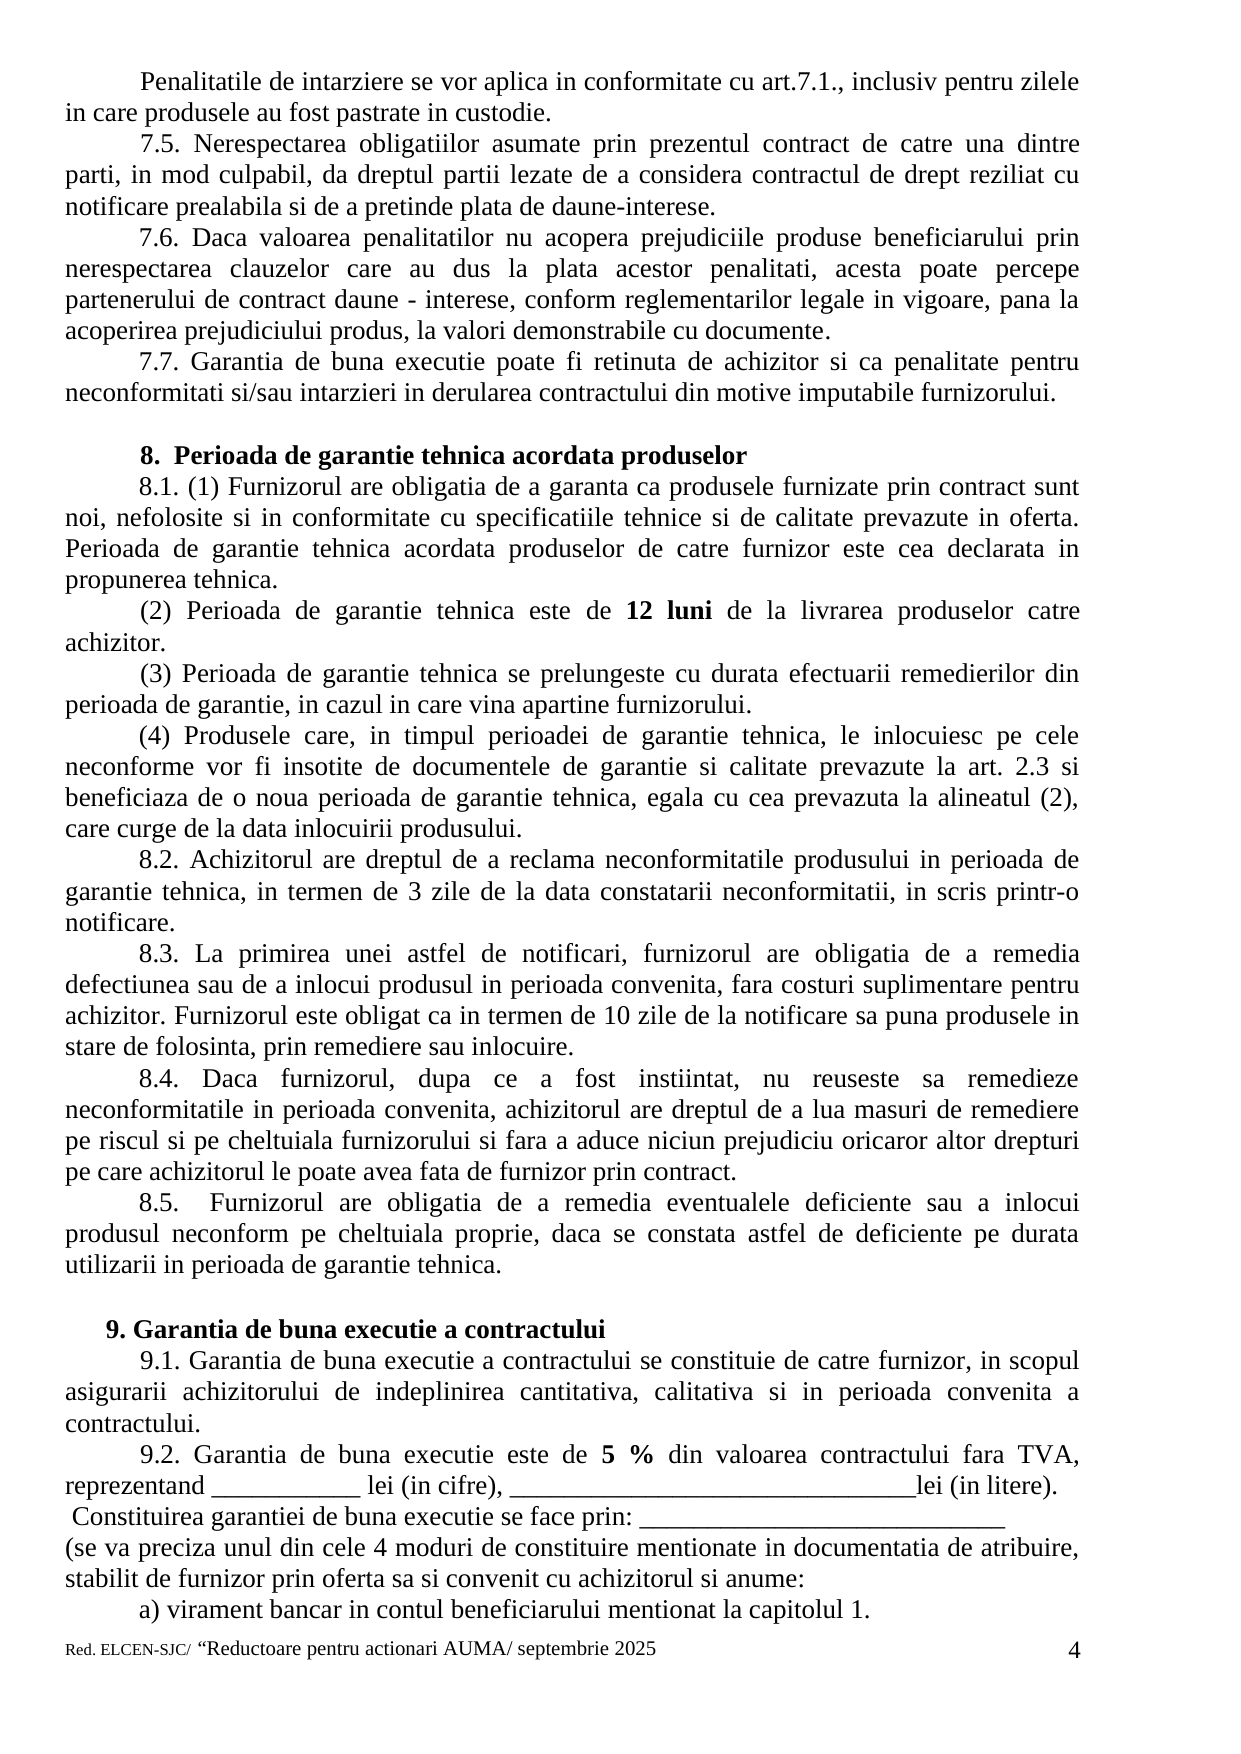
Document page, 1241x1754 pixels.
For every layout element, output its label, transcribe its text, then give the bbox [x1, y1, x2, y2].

text (2) Perioada de garantie tehnica este de 12 luni de la livrarea produselor catre achizitor. [65, 594, 1081, 657]
text 8.4. Daca furnizorul, dupa ce a fost instiintat, nu reuseste sa remedieze neconformitatile in perioada convenita, achizitorul are dreptul de a lua masuri de remediere pe riscul si pe cheltuiala furnizorului si fara a aduce niciun prejudiciu oricaror altor drepturi pe care achizitorul le poate avea fata de furnizor prin contract. [65, 1062, 1081, 1186]
text Constituirea garantiei de buna executie se face prin: ___________________________ [65, 1500, 1081, 1531]
text 7.7. Garantia de buna executie poate fi retinuta de achizitor si ca penalitate pentru neconformitati si/sau intarzieri in derularea contractului din motive imputabile furnizorului. [65, 345, 1081, 408]
text 8.5. Furnizorul are obligatia de a remedia eventualele deficiente sau a inlocui produsul neconform pe cheltuiala proprie, daca se constata astfel de deficiente pe durata utilizarii in perioada de garantie tehnica. [65, 1186, 1081, 1280]
text (4) Produsele care, in timpul perioadei de garantie tehnica, le inlocuiesc pe cele neconforme vor fi insotite de documentele de garantie si calitate prevazute la art. 2.3 si beneficiaza de o noua perioada de garantie tehnica, egala cu cea prevazuta la alineatul (2), care curge de la data inlocuirii produsului. [65, 719, 1081, 844]
text 8.2. Achizitorul are dreptul de a reclama neconformitatile produsului in perioada de garantie tehnica, in termen de 3 zile de la data constatarii neconformitatii, in scris printr-o notificare. [65, 844, 1081, 937]
text 7.6. Daca valoarea penalitatilor nu acopera prejudiciile produse beneficiarului prin nerespectarea clauzelor care au dus la plata acestor penalitati, acesta poate percepe partenerului de contract daune - interese, conform reglementarilor legale in vigoare, pana la acoperirea prejudiciului produs, la valori demonstrabile cu documente. [65, 221, 1081, 345]
text 9.1. Garantia de buna executie a contractului se constituie de catre furnizor, in scopul asigurarii achizitorului de indeplinirea cantitativa, calitativa si in perioada convenita a contractului. [65, 1344, 1081, 1438]
text (3) Perioada de garantie tehnica se prelungeste cu durata efectuarii remedierilor din perioada de garantie, in cazul in care vina apartine furnizorului. [65, 657, 1081, 719]
text (se va preciza unul din cele 4 moduri de constituire mentionate in documentatia de atribuire, stabilit de furnizor prin oferta sa si convenit cu achizitorul si anume: [65, 1531, 1081, 1593]
text 8.3. La primirea unei astfel de notificari, furnizorul are obligatia de a remedia defectiunea sau de a inlocui produsul in perioada convenita, fara costuri suplimentare pentru achizitor. Furnizorul este obligat ca in termen de 10 zile de la notificare sa puna produsele in stare de folosinta, prin remediere sau inlocuire. [65, 937, 1081, 1062]
text 7.5. Nerespectarea obligatiilor asumate prin prezentul contract de catre una dintre parti, in mod culpabil, da dreptul partii lezate de a considera contractul de drept reziliat cu notificare prealabila si de a pretinde plata de daune-interese. [65, 127, 1081, 221]
text 9.2. Garantia de buna executie este de 5 % din valoarea contractului fara TVA, reprezentand ___________ lei (in cifre), ______________________________lei (in litere). [65, 1438, 1081, 1500]
text 8.1. (1) Furnizorul are obligatia de a garanta ca produsele furnizate prin contract sunt noi, nefolosite si in conformitate cu specificatiile tehnice si de calitate prevazute in oferta. Perioada de garantie tehnica acordata produselor de catre furnizor este cea declarata in propunerea tehnica. [65, 470, 1081, 594]
text Penalitatile de intarziere se vor aplica in conformitate cu art.7.1., inclusiv pentru zilele in care produsele au fost pastrate in custodie. [65, 65, 1081, 127]
text 8. Perioada de garantie tehnica acordata produselor [65, 439, 1081, 470]
text 9. Garantia de buna executie a contractului [65, 1313, 1081, 1344]
text a) virament bancar in contul beneficiarului mentionat la capitolul 1. [65, 1593, 1081, 1625]
